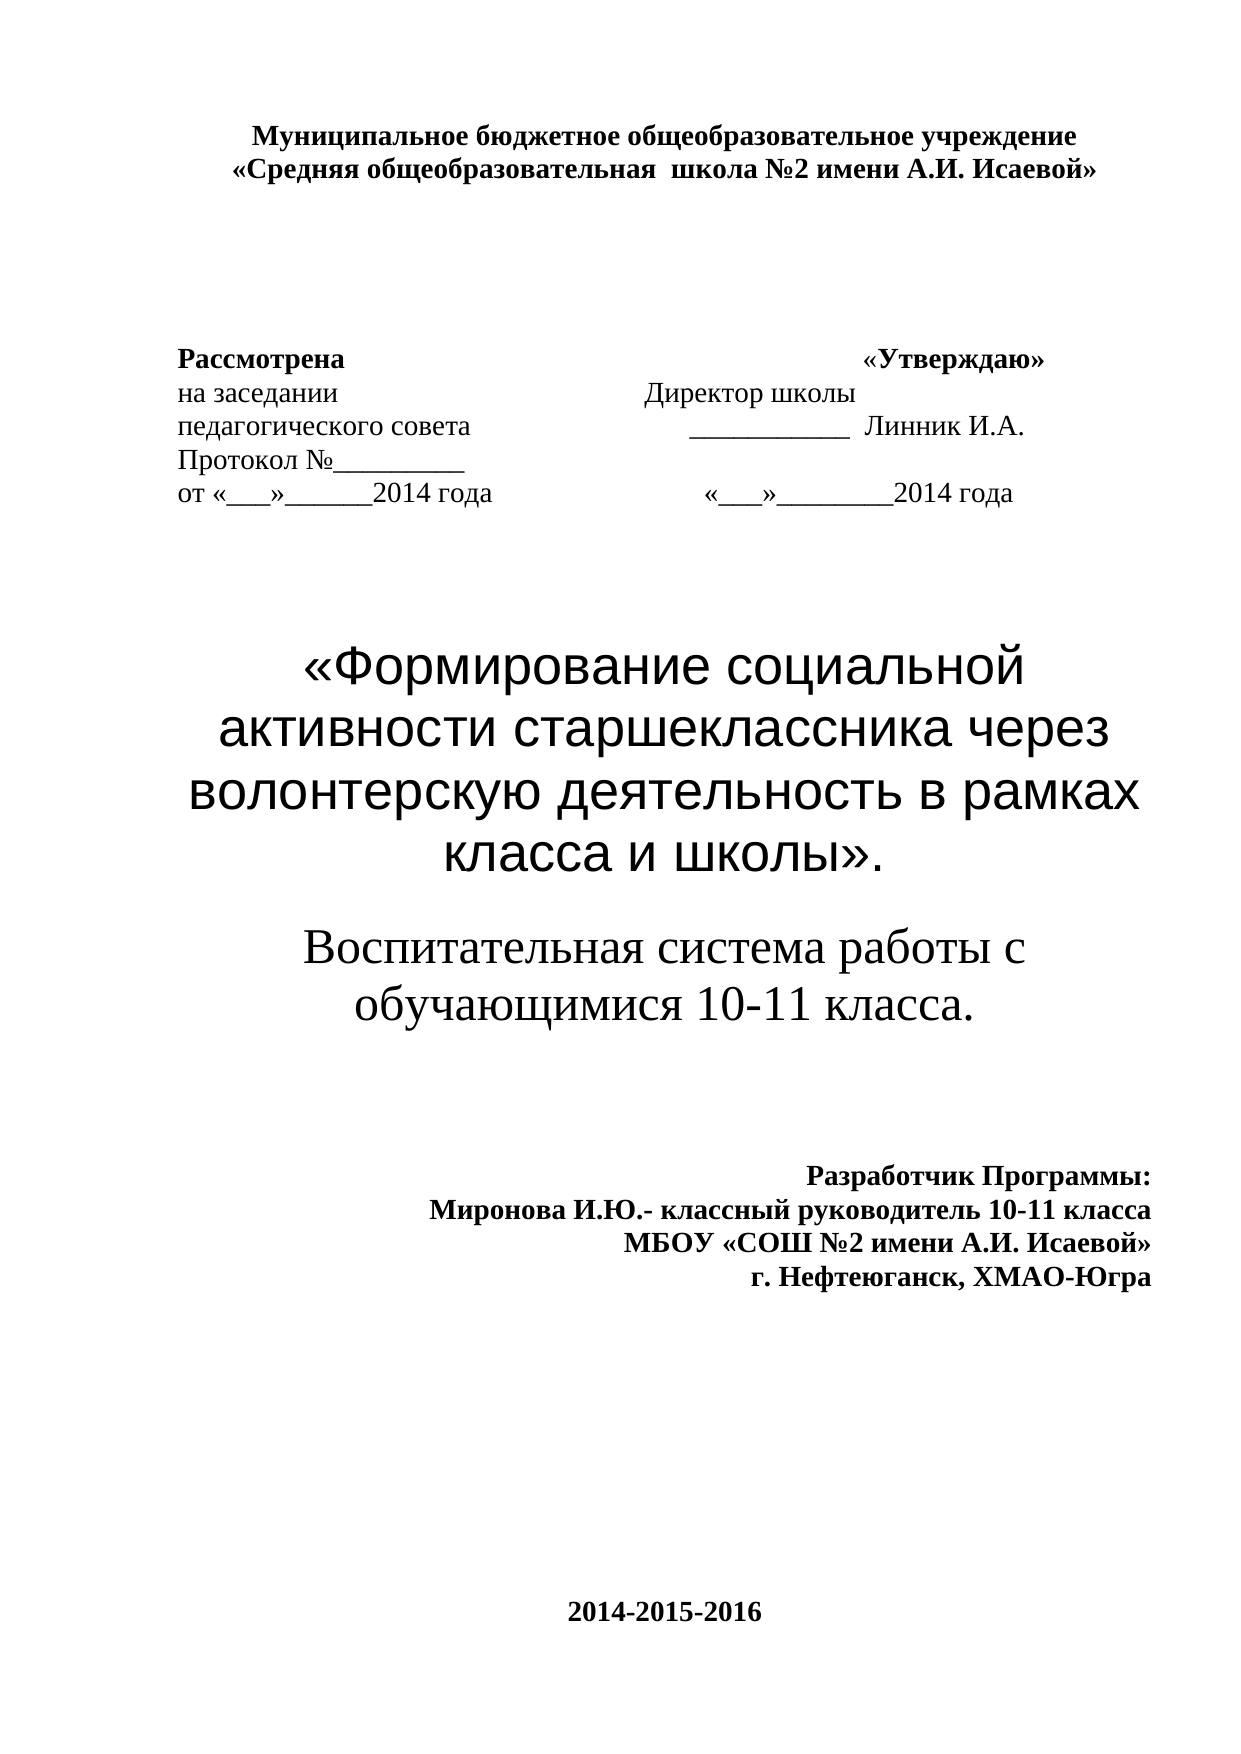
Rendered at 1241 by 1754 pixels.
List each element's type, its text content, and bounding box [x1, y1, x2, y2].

text Миронова И.Ю.- классный руководитель 10-11 класса [177, 1192, 1152, 1226]
text «Средняя общеобразовательная школа №2 имени А.И. Исаевой» [177, 152, 1152, 185]
text МБОУ «СОШ №2 имени А.И. Исаевой» [177, 1226, 1152, 1259]
text г. Нефтеюганск, ХМАО-Югра [177, 1259, 1152, 1293]
text Разработчик Программы: [177, 1158, 1152, 1192]
text «Формирование социальной активности старшеклассника через волонтерскую деятельность в рамках класса и школы». [177, 634, 1152, 883]
text от «___»______2014 года «___»________2014 года [177, 476, 1152, 509]
text Рассмотрена «Утверждаю» [177, 341, 1152, 375]
text на заседании Директор школы [177, 375, 1152, 408]
text Протокол №_________ [177, 442, 1152, 476]
text 2014-2015-2016 [177, 1594, 1152, 1628]
text педагогического совета ___________ Линник И.А. [177, 408, 1152, 442]
text Воспитательная система работы с обучающимися 10-11 класса. [177, 916, 1152, 1031]
text Муниципальное бюджетное общеобразовательное учреждение [177, 118, 1152, 152]
